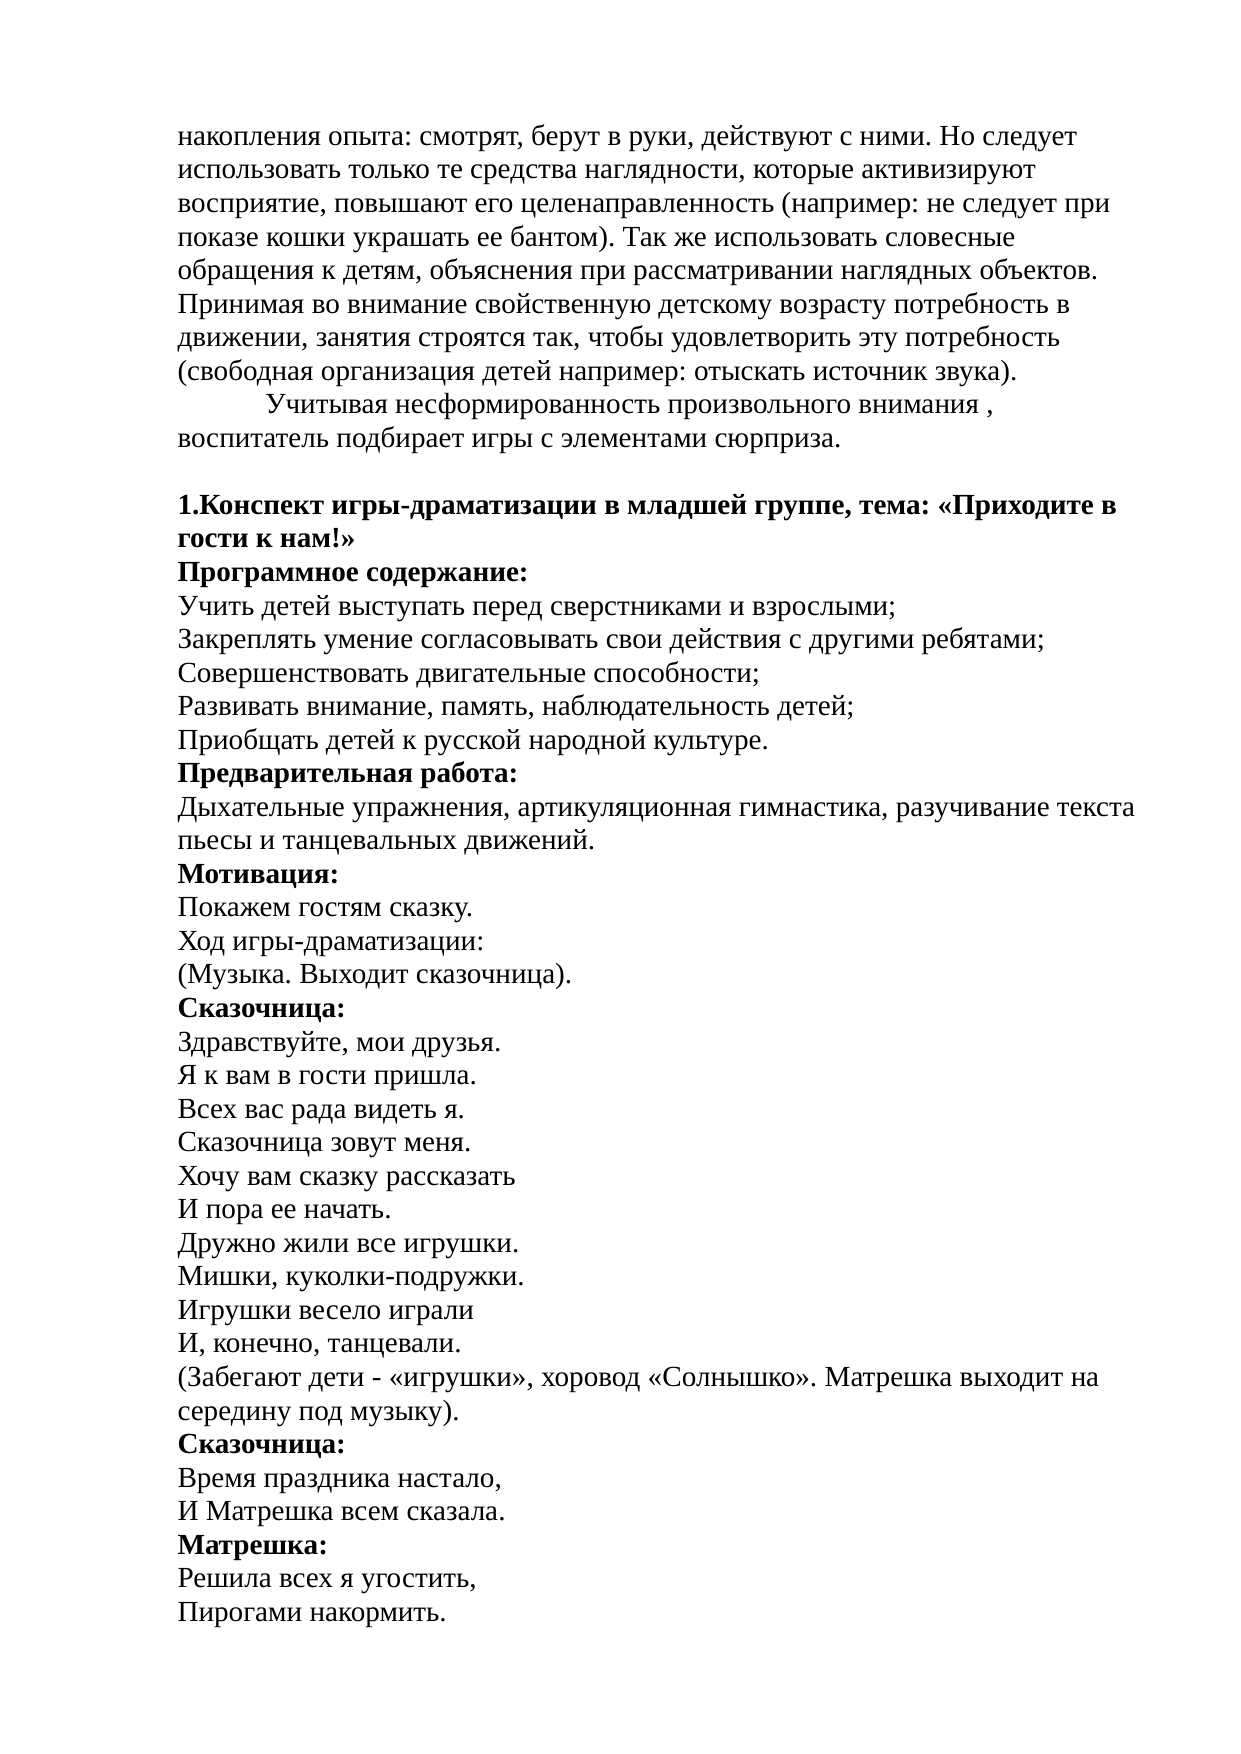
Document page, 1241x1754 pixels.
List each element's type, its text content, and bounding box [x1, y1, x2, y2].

text Программное содержание: [177, 554, 1152, 588]
text Сказочница: [177, 990, 1152, 1024]
text Учитывая несформированность произвольного внимания , воспитатель подбирает игры с элементами сюрприза. [177, 386, 1152, 453]
text Время праздника настало, [177, 1460, 1152, 1493]
text Мишки, куколки-подружки. [177, 1258, 1152, 1292]
text Мотивация: [177, 856, 1152, 889]
text Хочу вам сказку рассказать [177, 1158, 1152, 1191]
text Дружно жили все игрушки. [177, 1225, 1152, 1258]
text Учить детей выступать перед сверстниками и взрослыми; [177, 588, 1152, 621]
text Решила всех я угостить, [177, 1560, 1152, 1594]
text Предварительная работа: [177, 755, 1152, 789]
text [177, 118, 1152, 386]
text Покажем гостям сказку. [177, 889, 1152, 923]
text (Музыка. Выходит сказочница). [177, 957, 1152, 990]
text Пирогами накормить. [177, 1594, 1152, 1627]
text 1.Конспект игры-драматизации в младшей группе, тема: «Приходите в гости к нам!» [177, 487, 1152, 554]
text Здравствуйте, мои друзья. [177, 1024, 1152, 1057]
text Игрушки весело играли [177, 1292, 1152, 1326]
text (Забегают дети - «игрушки», хоровод «Солнышко». Матрешка выходит на середину под музыку). [177, 1359, 1152, 1426]
text Дыхательные упражнения, артикуляционная гимнастика, разучивание текста пьесы и танцевальных движений. [177, 789, 1152, 856]
text Совершенствовать двигательные способности; [177, 655, 1152, 688]
text Матрешка: [177, 1527, 1152, 1560]
text Закреплять умение согласовывать свои действия с другими ребятами; [177, 621, 1152, 655]
text Я к вам в гости пришла. [177, 1057, 1152, 1091]
text Приобщать детей к русской народной культуре. [177, 722, 1152, 755]
text Сказочница зовут меня. [177, 1124, 1152, 1158]
text Развивать внимание, память, наблюдательность детей; [177, 688, 1152, 722]
text И Матрешка всем сказала. [177, 1493, 1152, 1527]
text Всех вас рада видеть я. [177, 1091, 1152, 1124]
text Сказочница: [177, 1426, 1152, 1460]
text И пора ее начать. [177, 1191, 1152, 1225]
text Ход игры-драматизации: [177, 923, 1152, 957]
text И, конечно, танцевали. [177, 1326, 1152, 1359]
